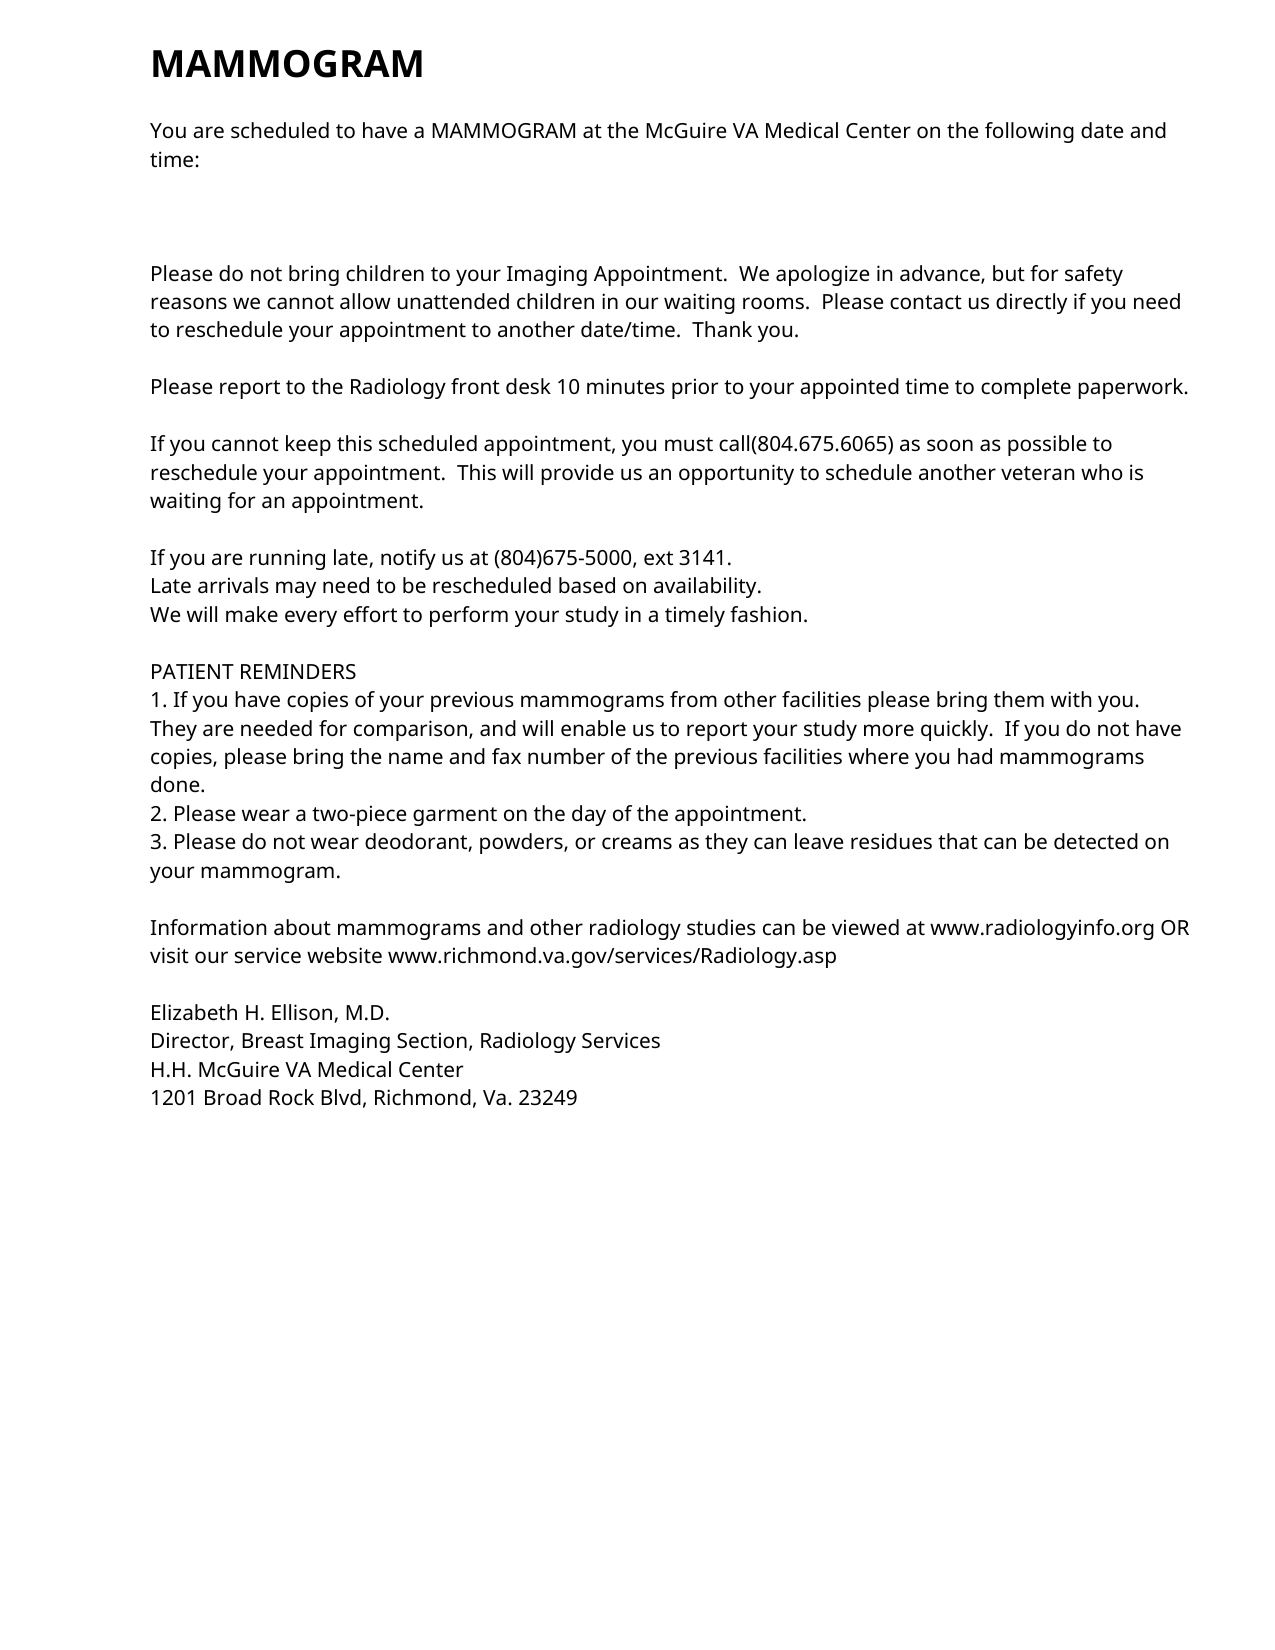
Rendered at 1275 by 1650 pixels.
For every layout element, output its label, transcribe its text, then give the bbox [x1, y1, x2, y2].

text 1201 Broad Rock Blvd, Richmond, Va. 23249 [150, 1083, 1191, 1112]
text PATIENT REMINDERS [150, 657, 1191, 685]
text 1. If you have copies of your previous mammograms from other facilities please bring them with you. They are needed for comparison, and will enable us to report your study more quickly. If you do not have copies, please bring the name and fax number of the previous facilities where you had mammograms done. [150, 685, 1191, 799]
text 2. Please wear a two-piece garment on the day of the appointment. [150, 799, 1191, 827]
text You are scheduled to have a MAMMOGRAM at the McGuire VA Medical Center on the following date and time: [150, 117, 1191, 173]
text Late arrivals may need to be rescheduled based on availability. [150, 572, 1191, 600]
text H.H. McGuire VA Medical Center [150, 1055, 1191, 1083]
text Please report to the Radiology front desk 10 minutes prior to your appointed time to complete paperwork. [150, 372, 1191, 401]
text Director, Breast Imaging Section, Radiology Services [150, 1027, 1191, 1055]
text Elizabeth H. Ellison, M.D. [150, 998, 1191, 1027]
text Please do not bring children to your Imaging Appointment. We apologize in advance, but for safety reasons we cannot allow unattended children in our waiting rooms. Please contact us directly if you need to reschedule your appointment to another date/time. Thank you. [150, 259, 1191, 344]
text We will make every effort to perform your study in a timely fashion. [150, 600, 1191, 628]
text MAMMOGRAM [150, 37, 1191, 88]
text If you cannot keep this scheduled appointment, you must call(804.675.6065) as soon as possible to reschedule your appointment. This will provide us an opportunity to schedule another veteran who is waiting for an appointment. [150, 429, 1191, 515]
text Information about mammograms and other radiology studies can be viewed at www.radiologyinfo.org OR visit our service website www.richmond.va.gov/services/Radiology.asp [150, 913, 1191, 970]
text If you are running late, notify us at (804)675-5000, ext 3141. [150, 543, 1191, 572]
text 3. Please do not wear deodorant, powders, or creams as they can leave residues that can be detected on your mammogram. [150, 827, 1191, 884]
